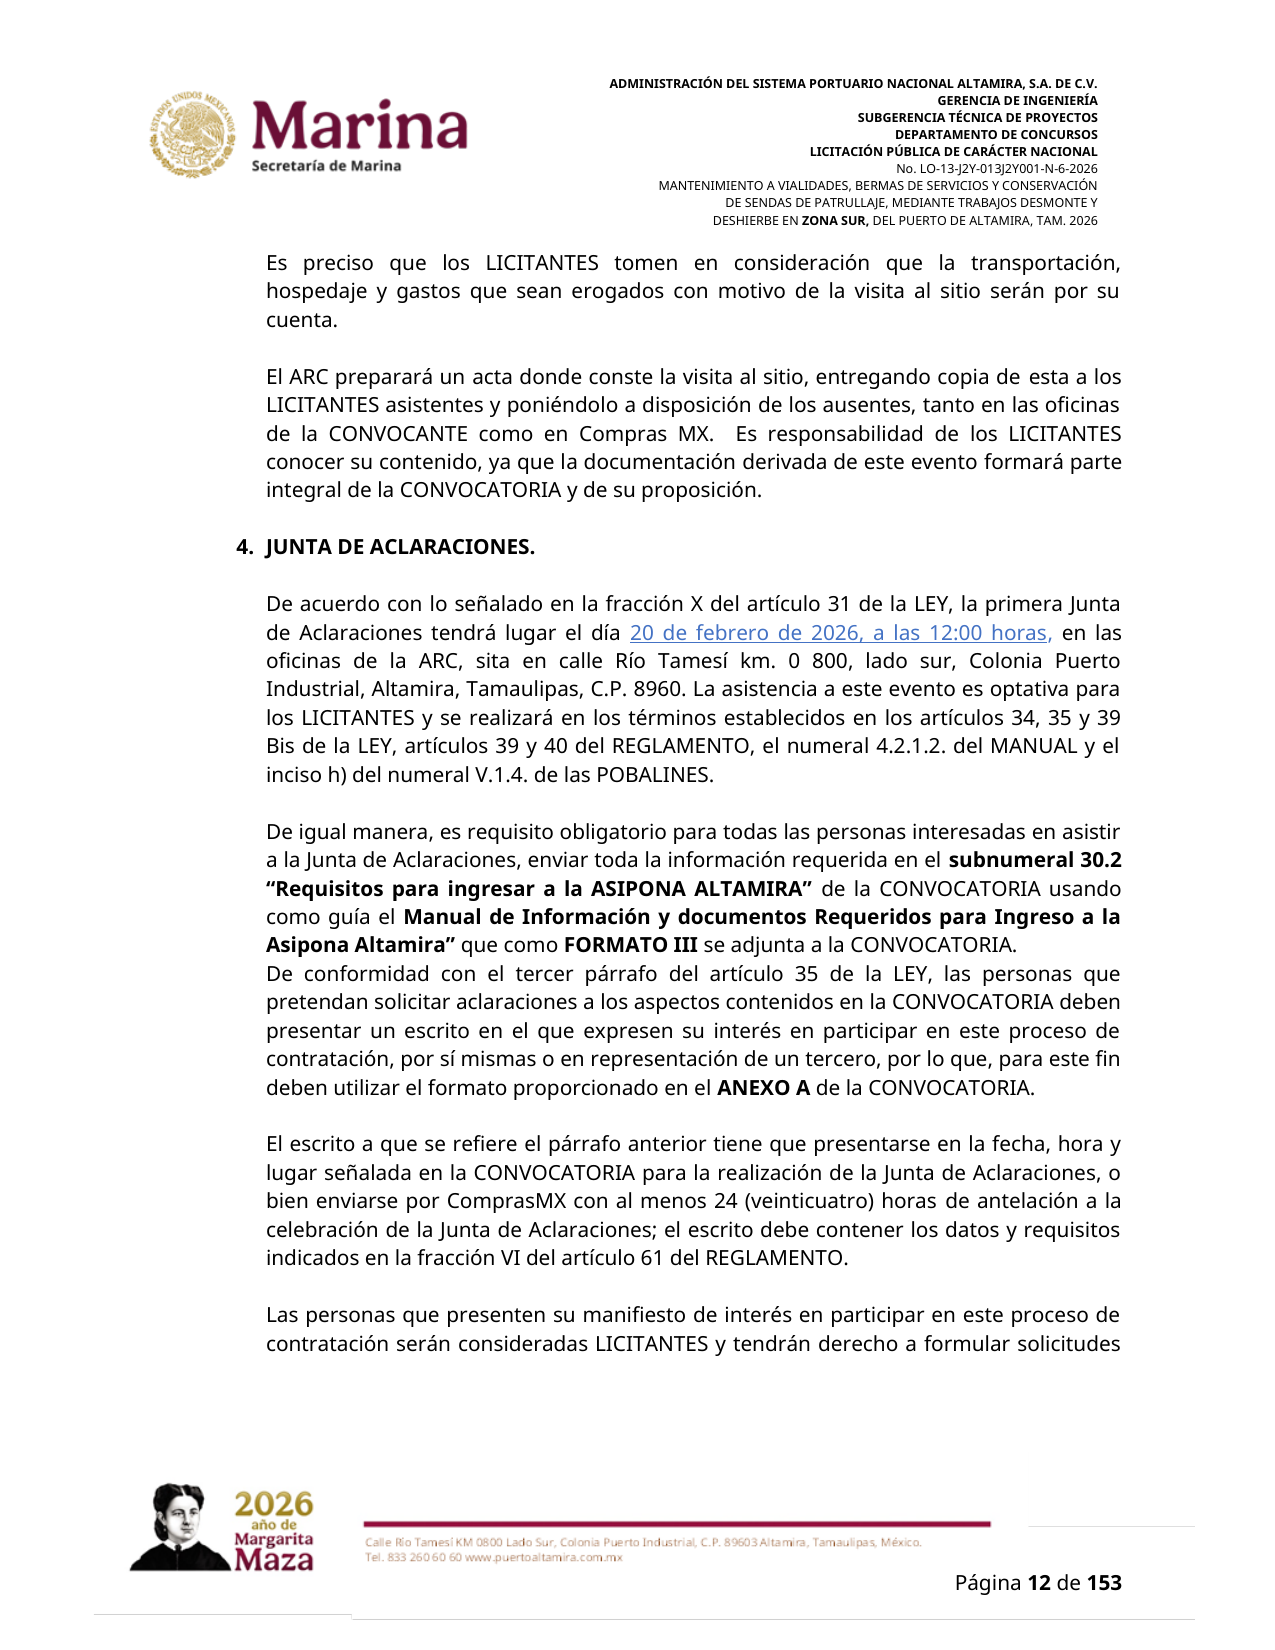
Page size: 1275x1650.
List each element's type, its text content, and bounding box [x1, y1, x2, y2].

text El ARC preparará un acta donde conste la visita al sitio, entregando copia de esta a los LICITANTES asistentes y poniéndolo a disposición de los ausentes, tanto en las oficinas de la CONVOCANTE como en Compras MX. Es responsabilidad de los LICITANTES conocer su contenido, ya que la documentación derivada de este evento formará parte integral de la CONVOCATORIA y de su proposición. [266, 362, 1122, 504]
text De acuerdo con lo señalado en la fracción X del artículo 31 de la LEY, la primera Junta de Aclaraciones tendrá lugar el día 20 de febrero de 2026, a las 12:00 horas, en las oficinas de la ARC, sita en calle Río Tamesí km. 0 800, lado sur, Colonia Puerto Industrial, Altamira, Tamaulipas, C.P. 8960. La asistencia a este evento es optativa para los LICITANTES y se realizará en los términos establecidos en los artículos 34, 35 y 39 Bis de la LEY, artículos 39 y 40 del REGLAMENTO, el numeral 4.2.1.2. del MANUAL y el inciso h) del numeral V.1.4. de las POBALINES. [266, 589, 1122, 788]
list JUNTA DE ACLARACIONES. [236, 532, 1122, 561]
picture [102, 56, 515, 208]
text Es preciso que los LICITANTES tomen en consideración que la transportación, hospedaje y gastos que sean erogados con motivo de la visita al sitio serán por su cuenta. [266, 248, 1122, 333]
picture [93, 1452, 1195, 1621]
text De igual manera, es requisito obligatorio para todas las personas interesadas en asistir a la Junta de Aclaraciones, enviar toda la información requerida en el subnumeral 30.2 “Requisitos para ingresar a la ASIPONA ALTAMIRA” de la CONVOCATORIA usando como guía el Manual de Información y documentos Requeridos para Ingreso a la Asipona Altamira” que como FORMATO III se adjunta a la CONVOCATORIA. [266, 817, 1122, 959]
text El escrito a que se refiere el párrafo anterior tiene que presentarse en la fecha, hora y lugar señalada en la CONVOCATORIA para la realización de la Junta de Aclaraciones, o bien enviarse por ComprasMX con al menos 24 (veinticuatro) horas de antelación a la celebración de la Junta de Aclaraciones; el escrito debe contener los datos y requisitos indicados en la fracción VI del artículo 61 del REGLAMENTO. [266, 1129, 1122, 1272]
text De conformidad con el tercer párrafo del artículo 35 de la LEY, las personas que pretendan solicitar aclaraciones a los aspectos contenidos en la CONVOCATORIA deben presentar un escrito en el que expresen su interés en participar en este proceso de contratación, por sí mismas o en representación de un tercero, por lo que, para este fin deben utilizar el formato proporcionado en el ANEXO A de la CONVOCATORIA. [266, 959, 1122, 1101]
